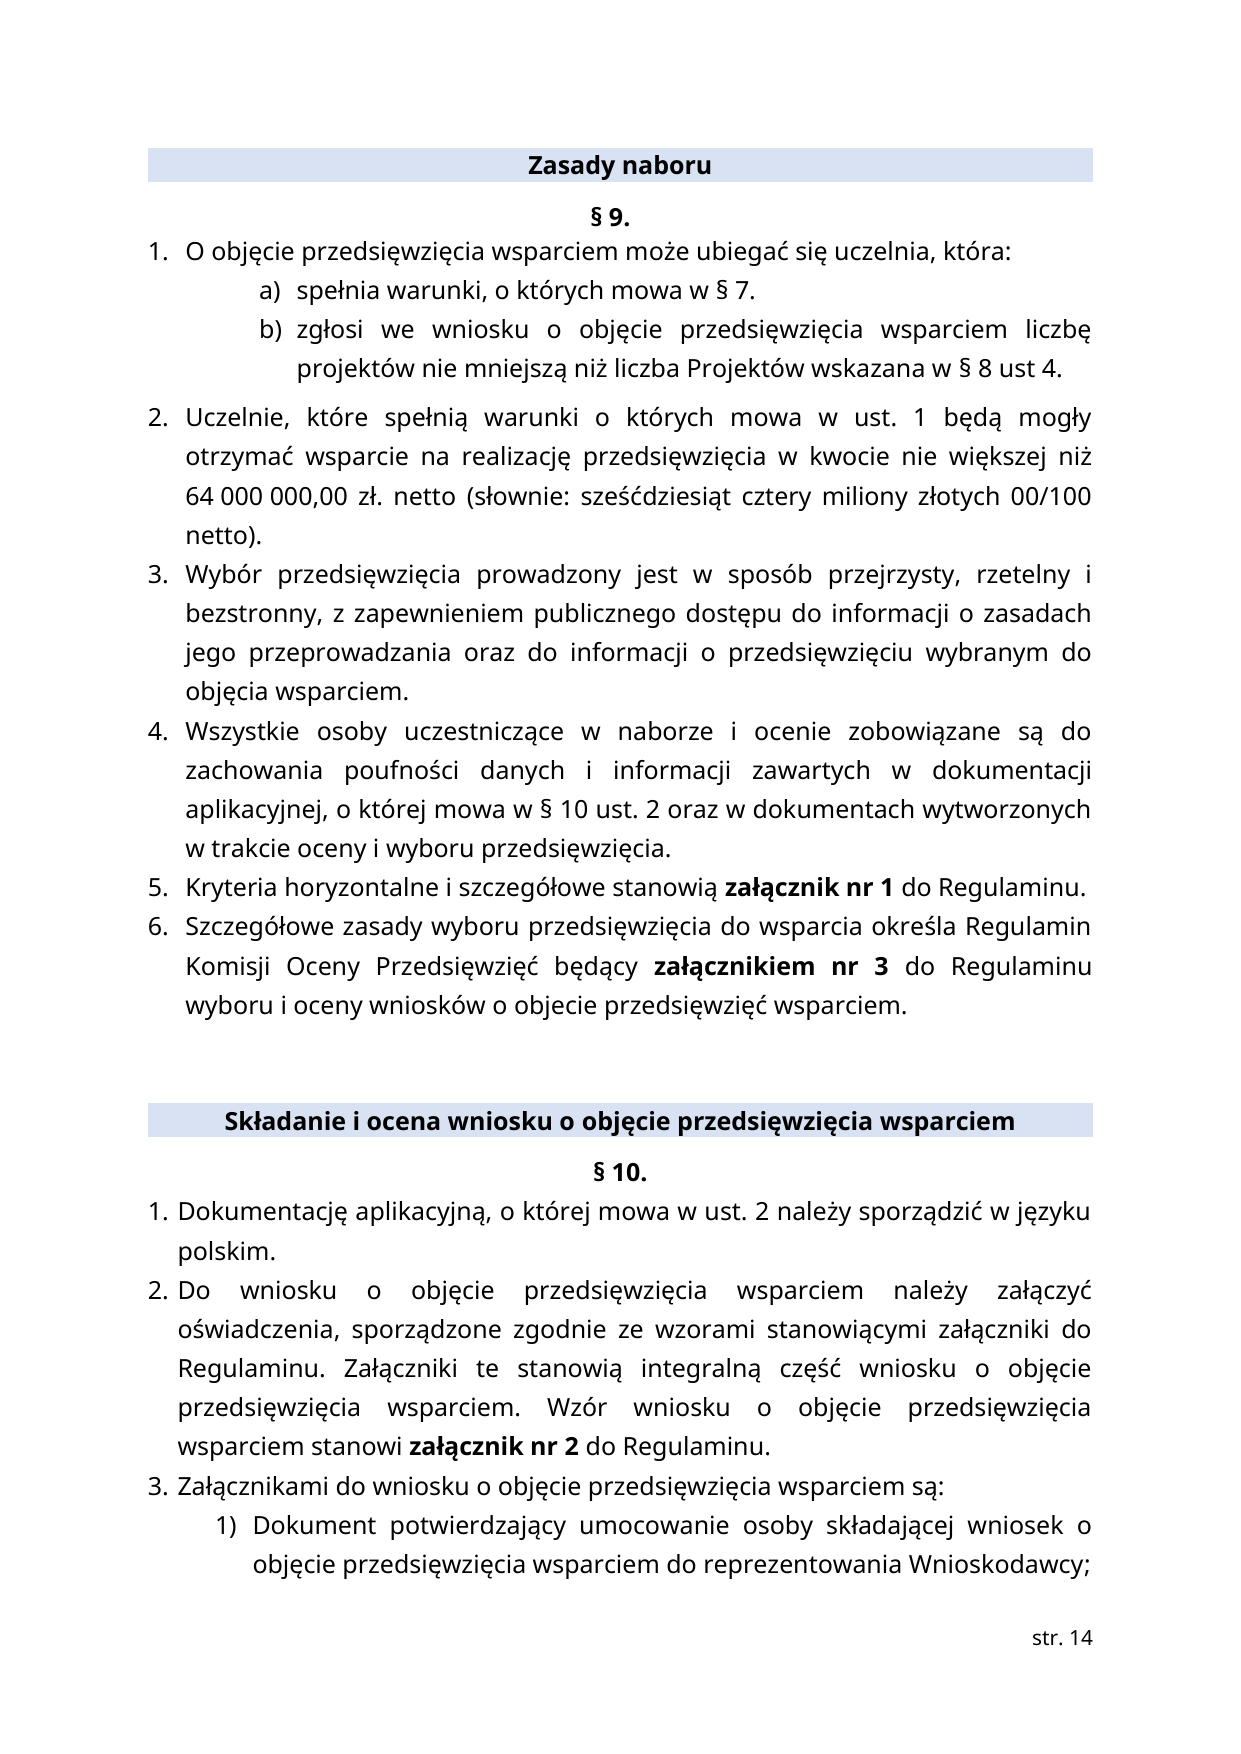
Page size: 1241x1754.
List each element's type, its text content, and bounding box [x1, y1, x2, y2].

list zgłosi we wniosku o objęcie przedsięwzięcia wsparciem liczbę projektów nie mniejszą niż liczba Projektów wskazana w § 8 ust 4. [259, 312, 1093, 385]
text Zasady naboru [148, 148, 1093, 182]
list Do wniosku o objęcie przedsięwzięcia wsparciem należy załączyć oświadczenia, sporządzone zgodnie ze wzorami stanowiącymi załączniki do Regulaminu. Załączniki te stanowią integralną część wniosku o objęcie przedsięwzięcia wsparciem. Wzór wniosku o objęcie przedsięwzięcia wsparciem stanowi załącznik nr 2 do Regulaminu. [148, 1272, 1093, 1463]
subtitle Składanie i ocena wniosku o objęcie przedsięwzięcia wsparciem [148, 1103, 1093, 1137]
text § 10. [148, 1155, 1093, 1189]
list Kryteria horyzontalne i szczegółowe stanowią załącznik nr 1 do Regulaminu. [148, 870, 1093, 904]
list Wybór przedsięwzięcia prowadzony jest w sposób przejrzysty, rzetelny i bezstronny, z zapewnieniem publicznego dostępu do informacji o zasadach jego przeprowadzania oraz do informacji o przedsięwzięciu wybranym do objęcia wsparciem. [148, 556, 1093, 708]
text § 9. [148, 199, 1093, 233]
list Dokumentację aplikacyjną, o której mowa w ust. 2 należy sporządzić w języku polskim. [148, 1194, 1093, 1267]
list O objęcie przedsięwzięcia wsparciem może ubiegać się uczelnia, która: [148, 233, 1093, 267]
list spełnia warunki, o których mowa w § 7. [259, 272, 1093, 307]
list Szczegółowe zasady wyboru przedsięwzięcia do wsparcia określa Regulamin Komisji Oceny Przedsięwzięć będący załącznikiem nr 3 do Regulaminu wyboru i oceny wniosków o objecie przedsięwzięć wsparciem. [148, 909, 1093, 1021]
list Uczelnie, które spełnią warunki o których mowa w ust. 1 będą mogły otrzymać wsparcie na realizację przedsięwzięcia w kwocie nie większej niż 64 000 000,00 zł. netto (słownie: sześćdziesiąt cztery miliony złotych 00/100 netto). [148, 400, 1093, 551]
list Załącznikami do wniosku o objęcie przedsięwzięcia wsparciem są: [148, 1468, 1093, 1502]
list Wszystkie osoby uczestniczące w naborze i ocenie zobowiązane są do zachowania poufności danych i informacji zawartych w dokumentacji aplikacyjnej, o której mowa w § 10 ust. 2 oraz w dokumentach wytworzonych w trakcie oceny i wyboru przedsięwzięcia. [148, 713, 1093, 865]
list Dokument potwierdzający umocowanie osoby składającej wniosek o objęcie przedsięwzięcia wsparciem do reprezentowania Wnioskodawcy; [215, 1507, 1093, 1581]
